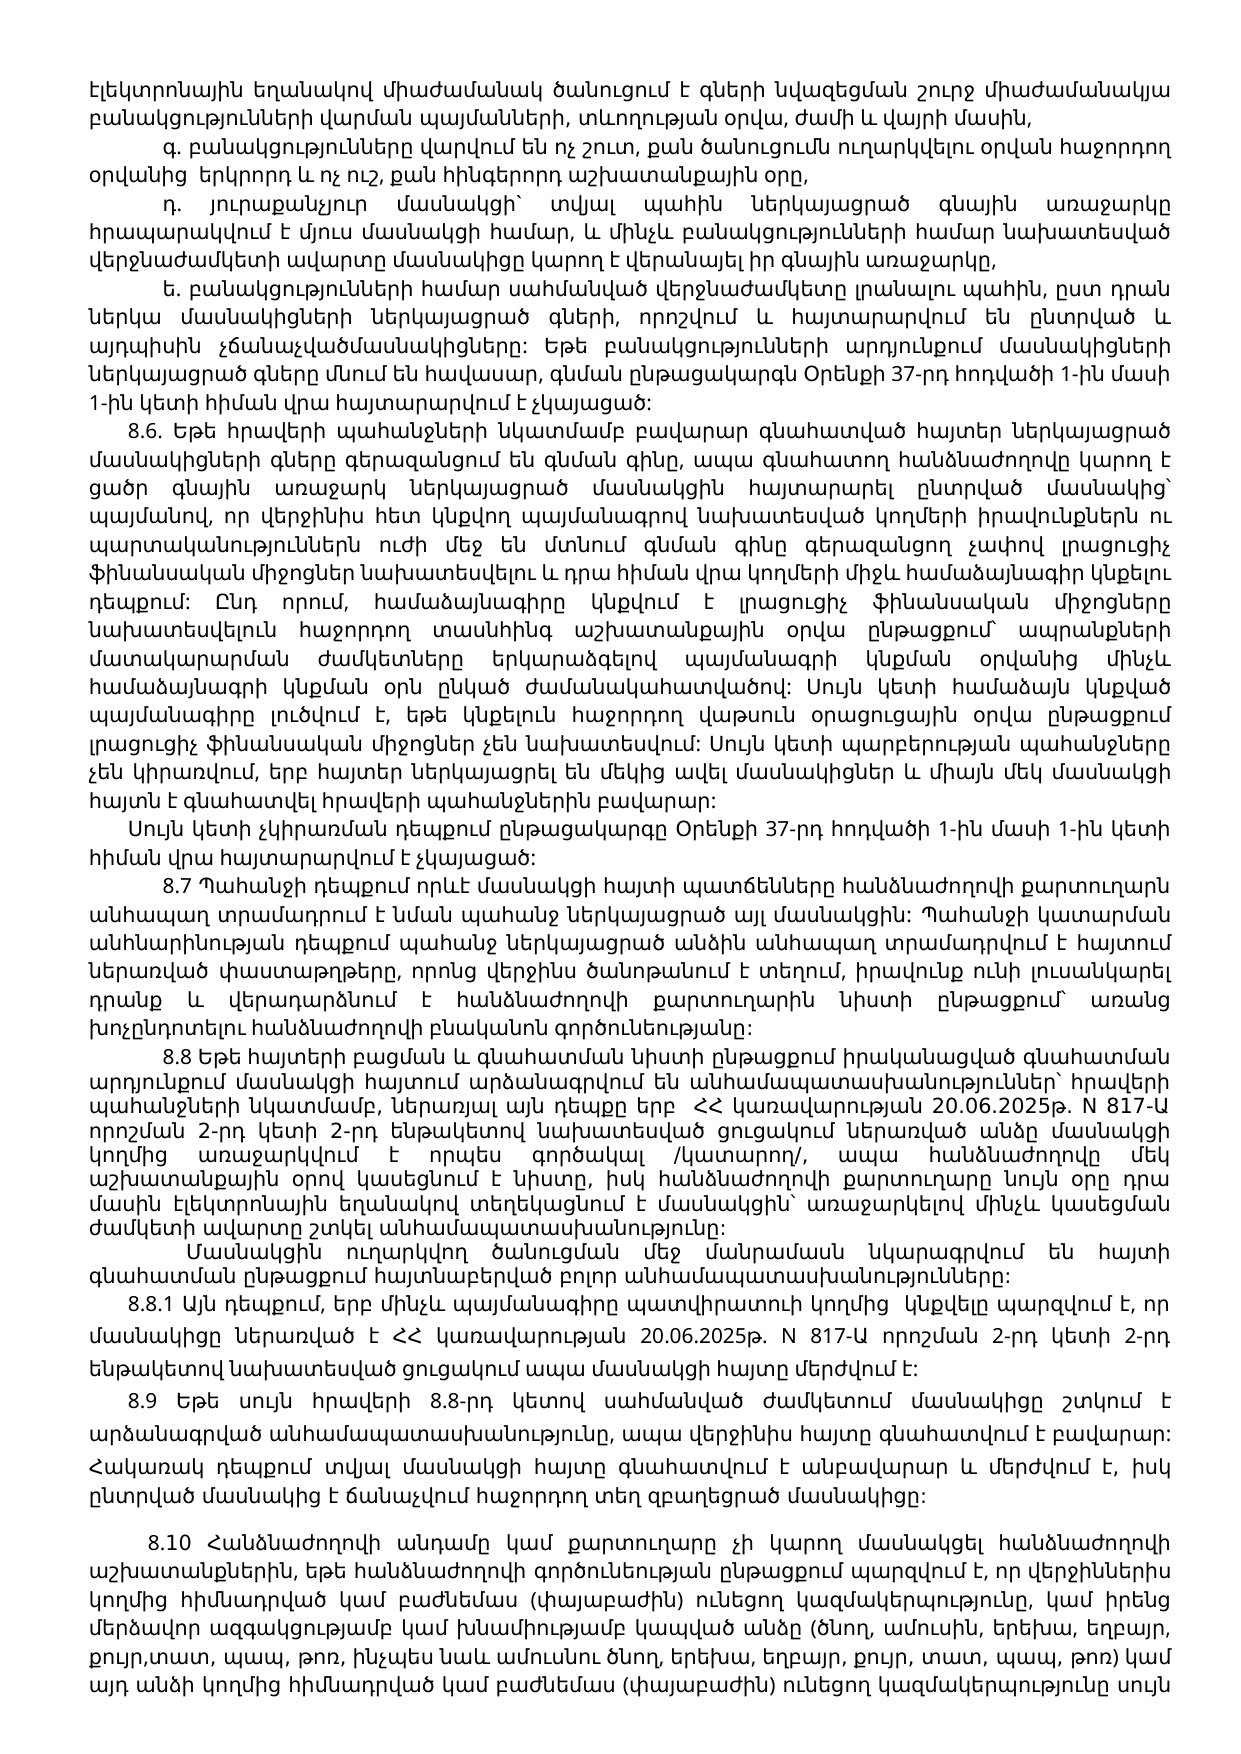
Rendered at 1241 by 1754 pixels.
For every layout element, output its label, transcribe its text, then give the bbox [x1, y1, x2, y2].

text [89, 1528, 1171, 1699]
text 8.7 Պահանջի դեպքում որևէ մասնակցի հայտի պատճենները հանձնաժողովի քարտուղարն անհապաղ տրամադրում է նման պահանջ ներկայացրած այլ մասնակցին: Պահանջի կատարման անհնարինության դեպքում պահանջ ներկայացրած անձին անհապաղ տրամադրվում է հայտում ներառված փաստաթղթերը, որոնց վերջինս ծանոթանում է տեղում, իրավունք ունի լուսանկարել դրանք և վերադարձնում է հանձնաժողովի քարտուղարին նիստի ընթացքում՝ առանց խոչընդոտելու հանձնաժողովի բնականոն գործունեությանը: [89, 871, 1171, 1042]
text 8.6. Եթե հրավերի պահանջների նկատմամբ բավարար գնահատված հայտեր ներկայացրած մասնակիցների գները գերազանցում են գնման գինը, ապա գնահատող հանձնաժողովը կարող է ցածր գնային առաջարկ ներկայացրած մասնակցին հայտարարել ընտրված մասնակից՝ պայմանով, որ վերջինիս հետ կնքվող պայմանագրով նախատեսված կողմերի իրավունքներն ու պարտականություններն ուժի մեջ են մտնում գնման գինը գերազանցող չափով լրացուցիչ ֆինանսական միջոցներ նախատեսվելու և դրա հիման վրա կողմերի միջև համաձայնագիր կնքելու դեպքում: Ընդ որում, համաձայնագիրը կնքվում է լրացուցիչ ֆինանսական միջոցները նախատեսվելուն հաջորդող տասնհինգ աշխատանքային օրվա ընթացքում՝ ապրանքների մատակարարման ժամկետները երկարաձգելով պայմանագրի կնքման օրվանից մինչև համաձայնագրի կնքման օրն ընկած ժամանակահատվածով: Սույն կետի համաձայն կնքված պայմանագիրը լուծվում է, եթե կնքելուն հաջորդող վաթսուն օրացուցային օրվա ընթացքում լրացուցիչ ֆինանսական միջոցներ չեն նախատեսվում: Սույն կետի պարբերության պահանջները չեն կիրառվում, երբ հայտեր ներկայացրել են մեկից ավել մասնակիցներ և միայն մեկ մասնակցի հայտն է գնահատվել հրավերի պահանջներին բավարար: [89, 416, 1171, 814]
text 8.8.1 Այն դեպքում, երբ մինչև պայմանագիրը պատվիրատուի կողմից կնքվելը պարզվում է, որ մասնակիցը ներառված է ՀՀ կառավարության 20.06.2025թ. N 817-Ա որոշման 2-րդ կետի 2-րդ ենթակետով նախատեսված ցուցակում ապա մասնակցի հայտը մերժվում է: [89, 1289, 1171, 1382]
text Սույն կետի չկիրառման դեպքում ընթացակարգը Օրենքի 37-րդ հոդվածի 1-ին մասի 1-ին կետի հիման վրա հայտարարվում է չկայացած: [89, 814, 1171, 871]
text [89, 75, 1171, 132]
text 8.9 Եթե սույն հրավերի 8.8-րդ կետով սահմանված ժամկետում մասնակիցը շտկում է արձանագրված անհամապատասխանությունը, ապա վերջինիս հայտը գնահատվում է բավարար: Հակառակ դեպքում տվյալ մասնակցի հայտը գնահատվում է անբավարար և մերժվում է, իսկ ընտրված մասնակից է ճանաչվում հաջորդող տեղ զբաղեցրած մասնակիցը: [89, 1387, 1171, 1508]
text 8.8 Եթե հայտերի բացման և գնահատման նիստի ընթացքում իրականացված գնահատման արդյունքում մասնակցի հայտում արձանագրվում են անհամապատասխանություններ՝ հրավերի պահանջների նկատմամբ, ներառյալ այն դեպքը երբ ՀՀ կառավարության 20.06.2025թ. N 817-Ա որոշման 2-րդ կետի 2-րդ ենթակետով նախատեսված ցուցակում ներառված անձը մասնակցի կողմից առաջարկվում է որպես գործակալ /կատարող/, ապա հանձնաժողովը մեկ աշխատանքային օրով կասեցնում է նիստը, իսկ հանձնաժողովի քարտուղարը նույն օրը դրա մասին էլեկտրոնային եղանակով տեղեկացնում է մասնակցին՝ առաջարկելով մինչև կասեցման ժամկետի ավարտը շտկել անհամապատասխանությունը: [89, 1042, 1171, 1240]
text դ. յուրաքանչյուր մասնակցի` տվյալ պահին ներկայացրած գնային առաջարկը հրապարակվում է մյուս մասնակցի համար, և մինչև բանակցությունների համար նախատեսված վերջնաժամկետի ավարտը մասնակիցը կարող է վերանայել իր գնային առաջարկը, [89, 189, 1171, 274]
text ե. բանակցությունների համար սահմանված վերջնաժամկետը լրանալու պահին, ըստ դրան ներկա մասնակիցների ներկայացրած գների, որոշվում և հայտարարվում են ընտրված և այդպիսին չճանաչվածմասնակիցները: Եթե բանակցությունների արդյունքում մասնակիցների ներկայացրած գները մնում են հավասար, գնման ընթացակարգն Օրենքի 37-րդ հոդվածի 1-ին մասի 1-ին կետի հիման վրա հայտարարվում է չկայացած: [89, 274, 1171, 416]
text գ. բանակցությունները վարվում են ոչ շուտ, քան ծանուցումն ուղարկվելու օրվան հաջորդող օրվանից երկրորդ և ոչ ուշ, քան հինգերորդ աշխատանքային օրը, [89, 132, 1171, 189]
text Մասնակցին ուղարկվող ծանուցման մեջ մանրամասն նկարագրվում են հայտի գնահատման ընթացքում հայտնաբերված բոլոր անհամապատասխանությունները: [89, 1240, 1171, 1289]
